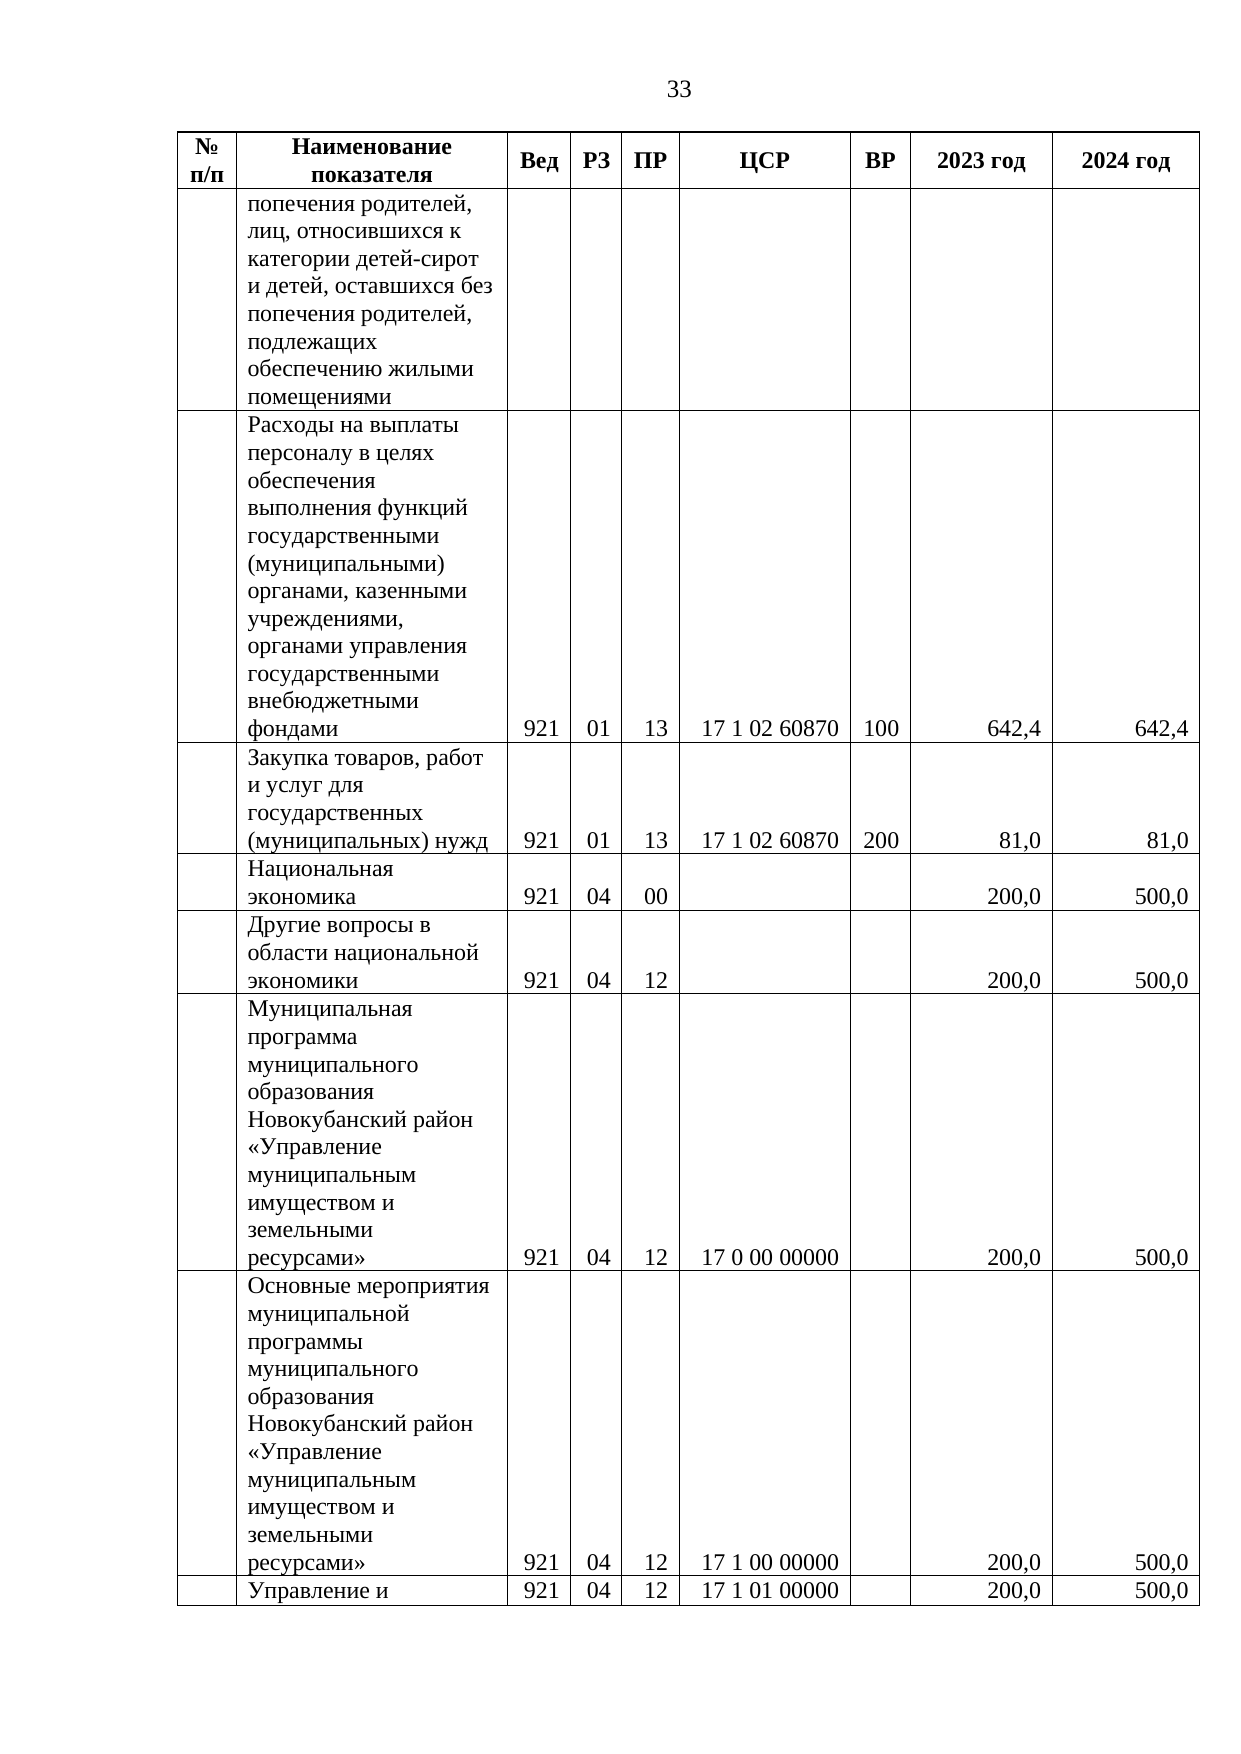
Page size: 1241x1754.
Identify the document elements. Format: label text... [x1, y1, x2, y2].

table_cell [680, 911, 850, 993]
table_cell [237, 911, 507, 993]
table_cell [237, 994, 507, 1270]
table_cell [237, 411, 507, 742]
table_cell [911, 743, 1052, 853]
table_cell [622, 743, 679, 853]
table_header Вед [508, 133, 570, 188]
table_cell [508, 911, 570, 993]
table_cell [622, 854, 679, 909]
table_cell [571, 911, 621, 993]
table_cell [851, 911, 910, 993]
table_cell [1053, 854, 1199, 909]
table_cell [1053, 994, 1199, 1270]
table_header 2024 год [1053, 133, 1199, 188]
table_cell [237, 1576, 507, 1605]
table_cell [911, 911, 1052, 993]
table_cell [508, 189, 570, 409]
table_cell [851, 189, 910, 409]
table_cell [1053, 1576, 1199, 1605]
table_header № п/п [178, 133, 236, 188]
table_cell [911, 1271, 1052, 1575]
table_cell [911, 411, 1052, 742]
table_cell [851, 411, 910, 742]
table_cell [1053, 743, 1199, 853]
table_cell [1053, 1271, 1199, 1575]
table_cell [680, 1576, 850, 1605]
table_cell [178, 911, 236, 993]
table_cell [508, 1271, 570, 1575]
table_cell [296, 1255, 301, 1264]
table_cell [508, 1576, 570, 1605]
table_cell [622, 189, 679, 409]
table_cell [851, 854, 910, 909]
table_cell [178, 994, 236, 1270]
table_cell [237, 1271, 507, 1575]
table_header Наименование показателя [237, 133, 507, 188]
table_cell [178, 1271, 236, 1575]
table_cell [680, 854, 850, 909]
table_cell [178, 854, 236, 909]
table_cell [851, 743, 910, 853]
table_header ПР [622, 133, 679, 188]
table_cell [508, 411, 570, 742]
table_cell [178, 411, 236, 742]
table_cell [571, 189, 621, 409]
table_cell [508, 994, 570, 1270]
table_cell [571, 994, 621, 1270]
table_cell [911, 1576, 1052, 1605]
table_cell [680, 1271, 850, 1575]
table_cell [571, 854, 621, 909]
table_header 2023 год [911, 133, 1052, 188]
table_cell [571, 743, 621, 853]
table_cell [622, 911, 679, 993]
table_header РЗ [571, 133, 621, 188]
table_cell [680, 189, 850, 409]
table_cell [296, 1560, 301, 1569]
table_header ВР [851, 133, 910, 188]
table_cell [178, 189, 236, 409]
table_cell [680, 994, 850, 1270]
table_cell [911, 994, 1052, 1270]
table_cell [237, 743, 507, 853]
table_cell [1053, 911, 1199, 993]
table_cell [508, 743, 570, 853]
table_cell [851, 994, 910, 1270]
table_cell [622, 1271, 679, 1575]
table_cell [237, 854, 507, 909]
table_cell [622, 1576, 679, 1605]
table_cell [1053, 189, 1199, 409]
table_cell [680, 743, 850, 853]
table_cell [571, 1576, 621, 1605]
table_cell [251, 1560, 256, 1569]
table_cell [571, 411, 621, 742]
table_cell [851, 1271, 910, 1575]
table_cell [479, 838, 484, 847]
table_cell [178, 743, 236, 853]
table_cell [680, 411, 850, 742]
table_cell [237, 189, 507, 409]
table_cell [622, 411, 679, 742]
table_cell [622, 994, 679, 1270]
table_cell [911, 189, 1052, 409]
table_header ЦСР [680, 133, 850, 188]
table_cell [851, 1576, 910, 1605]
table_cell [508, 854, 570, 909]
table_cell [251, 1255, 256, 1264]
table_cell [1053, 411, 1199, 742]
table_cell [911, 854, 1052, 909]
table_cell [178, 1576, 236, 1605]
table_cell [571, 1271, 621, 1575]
